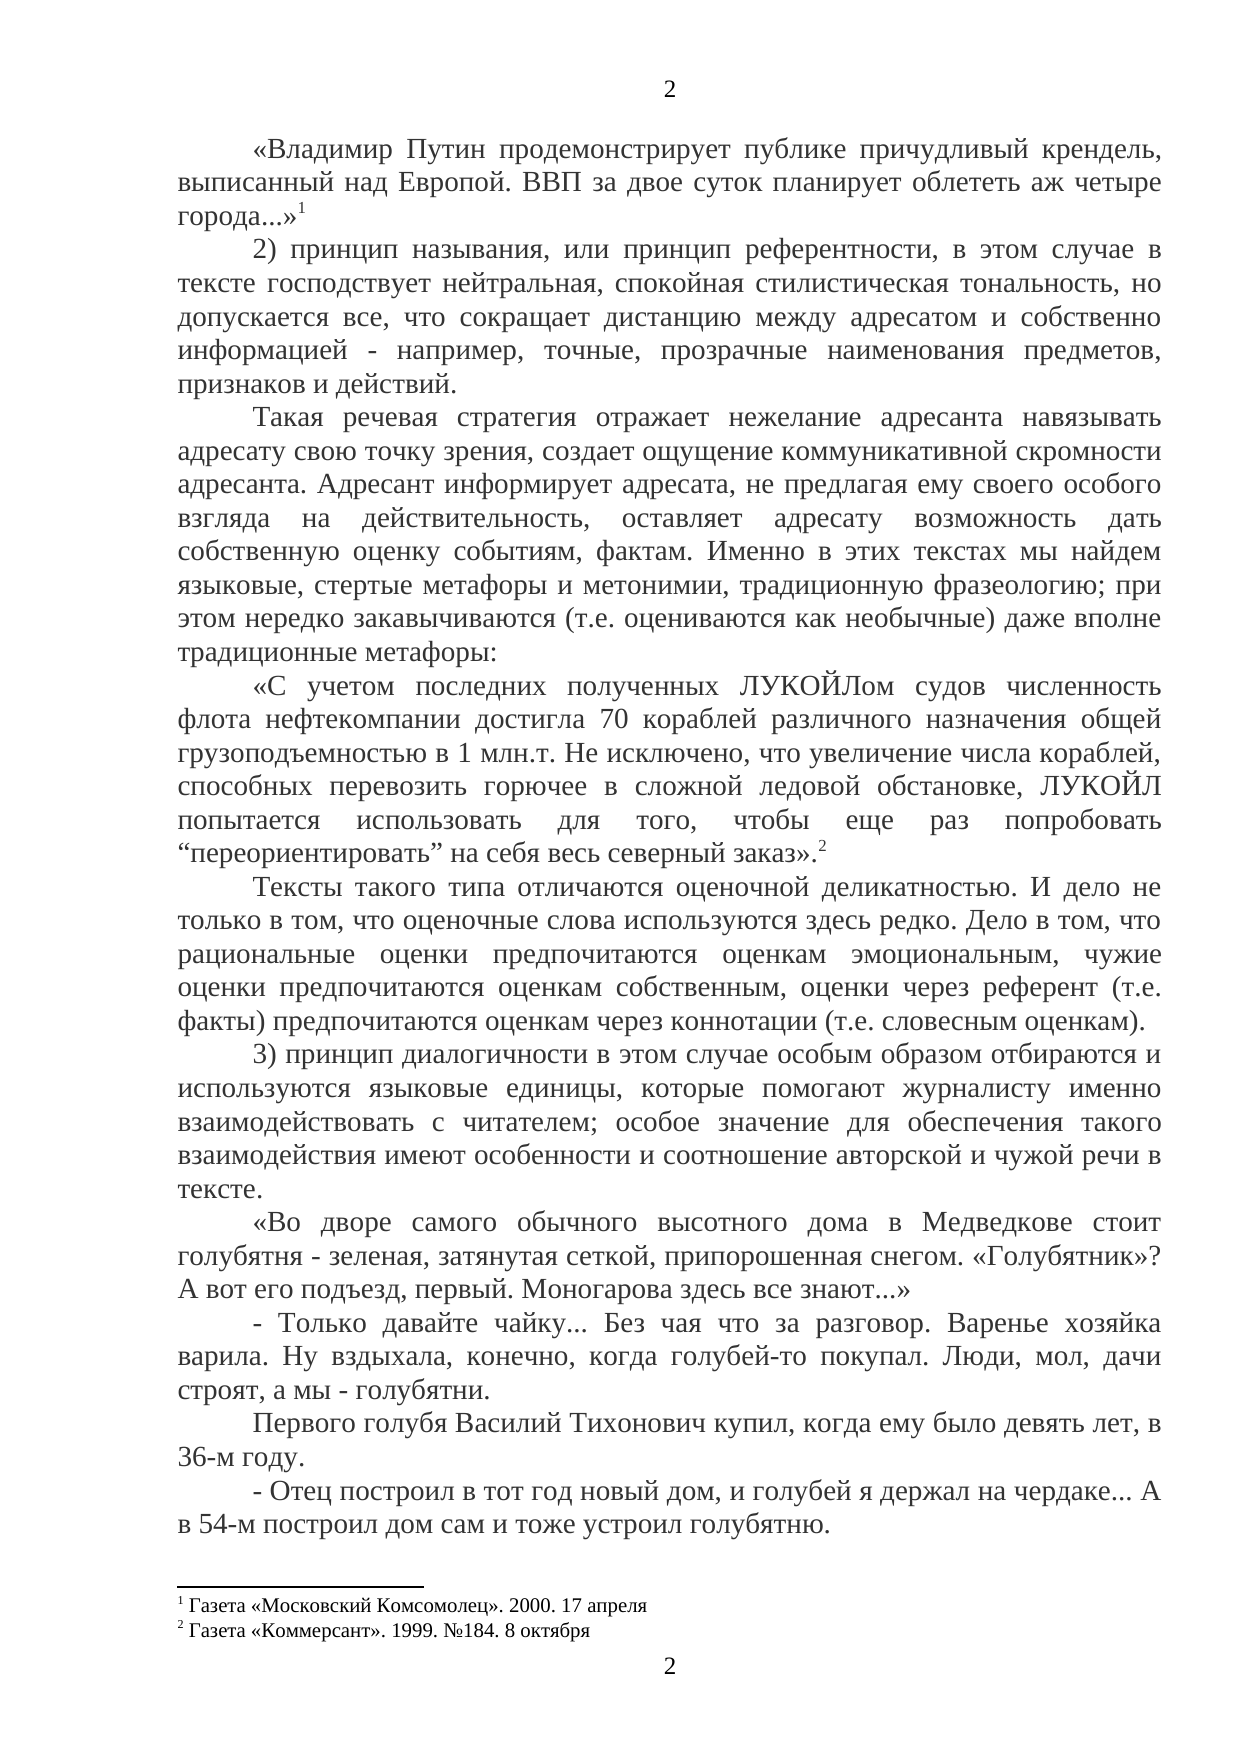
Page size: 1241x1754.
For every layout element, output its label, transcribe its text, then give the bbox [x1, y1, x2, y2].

text - Только давайте чайку... Без чая что за разговор. Варенье хозяйка варила. Ну вздыхала, конечно, когда голубей-то покупал. Люди, мол, дачи строят, а мы - голубятни. [177, 1305, 1162, 1406]
text Первого голубя Василий Тихонович купил, когда ему было девять лет, в 36-м году. [177, 1406, 1162, 1473]
text «Во дворе самого обычного высотного дома в Медведкове стоит голубятня - зеленая, затянутая сеткой, припорошенная снегом. «Голубятник»? А вот его подъезд, первый. Моногарова здесь все знают...» [177, 1204, 1162, 1305]
text Такая речевая стратегия отражает нежелание адресанта навязывать адресату свою точку зрения, создает ощущение коммуникативной скромности адресанта. Адресант информирует адресата, не предлагая ему своего особого взгляда на действительность, оставляет адресату возможность дать собственную оценку событиям, фактам. Именно в этих текстах мы найдем языковые, стертые метафоры и метонимии, традиционную фразеологию; при этом нередко закавычиваются (т.е. оцениваются как необычные) даже вполне традиционные метафоры: [177, 399, 1162, 668]
text Тексты такого типа отличаются оценочной деликатностью. И дело не только в том, что оценочные слова используются здесь редко. Дело в том, что рациональные оценки предпочитаются оценкам эмоциональным, чужие оценки предпочитаются оценкам собственным, оценки через референт (т.е. факты) предпочитаются оценкам через коннотации (т.е. словесным оценкам). [177, 869, 1162, 1037]
text «С учетом последних полученных ЛУКОЙЛом судов численность флота нефтекомпании достигла 70 кораблей различного назначения общей грузоподъемностью в 1 млн.т. Не исключено, что увеличение числа кораблей, способных перевозить горючее в сложной ледовой обстановке, ЛУКОЙЛ попытается использовать для того, чтобы еще раз попробовать “переориентировать” на себя весь северный заказ». [177, 668, 1162, 869]
text «Владимир Путин продемонстрирует публике причудливый крендель, выписанный над Европой. ВВП за двое суток планирует облететь аж четыре города...» [177, 131, 1162, 232]
text - Отец построил в тот год новый дом, и голубей я держал на чердаке... А в 54-м построил дом сам и тоже устроил голубятню. [177, 1473, 1162, 1540]
text 3) принцип диалогичности в этом случае особым образом отбираются и используются языковые единицы, которые помогают журналисту именно взаимодействовать с читателем; особое значение для обеспечения такого взаимодействия имеют особенности и соотношение авторской и чужой речи в тексте. [177, 1037, 1162, 1204]
text 2) принцип называния, или принцип референтности, в этом случае в тексте господствует нейтральная, спокойная стилистическая тональность, но допускается все, что сокращает дистанцию между адресатом и собственно информацией - например, точные, прозрачные наименования предметов, признаков и действий. [177, 232, 1162, 399]
